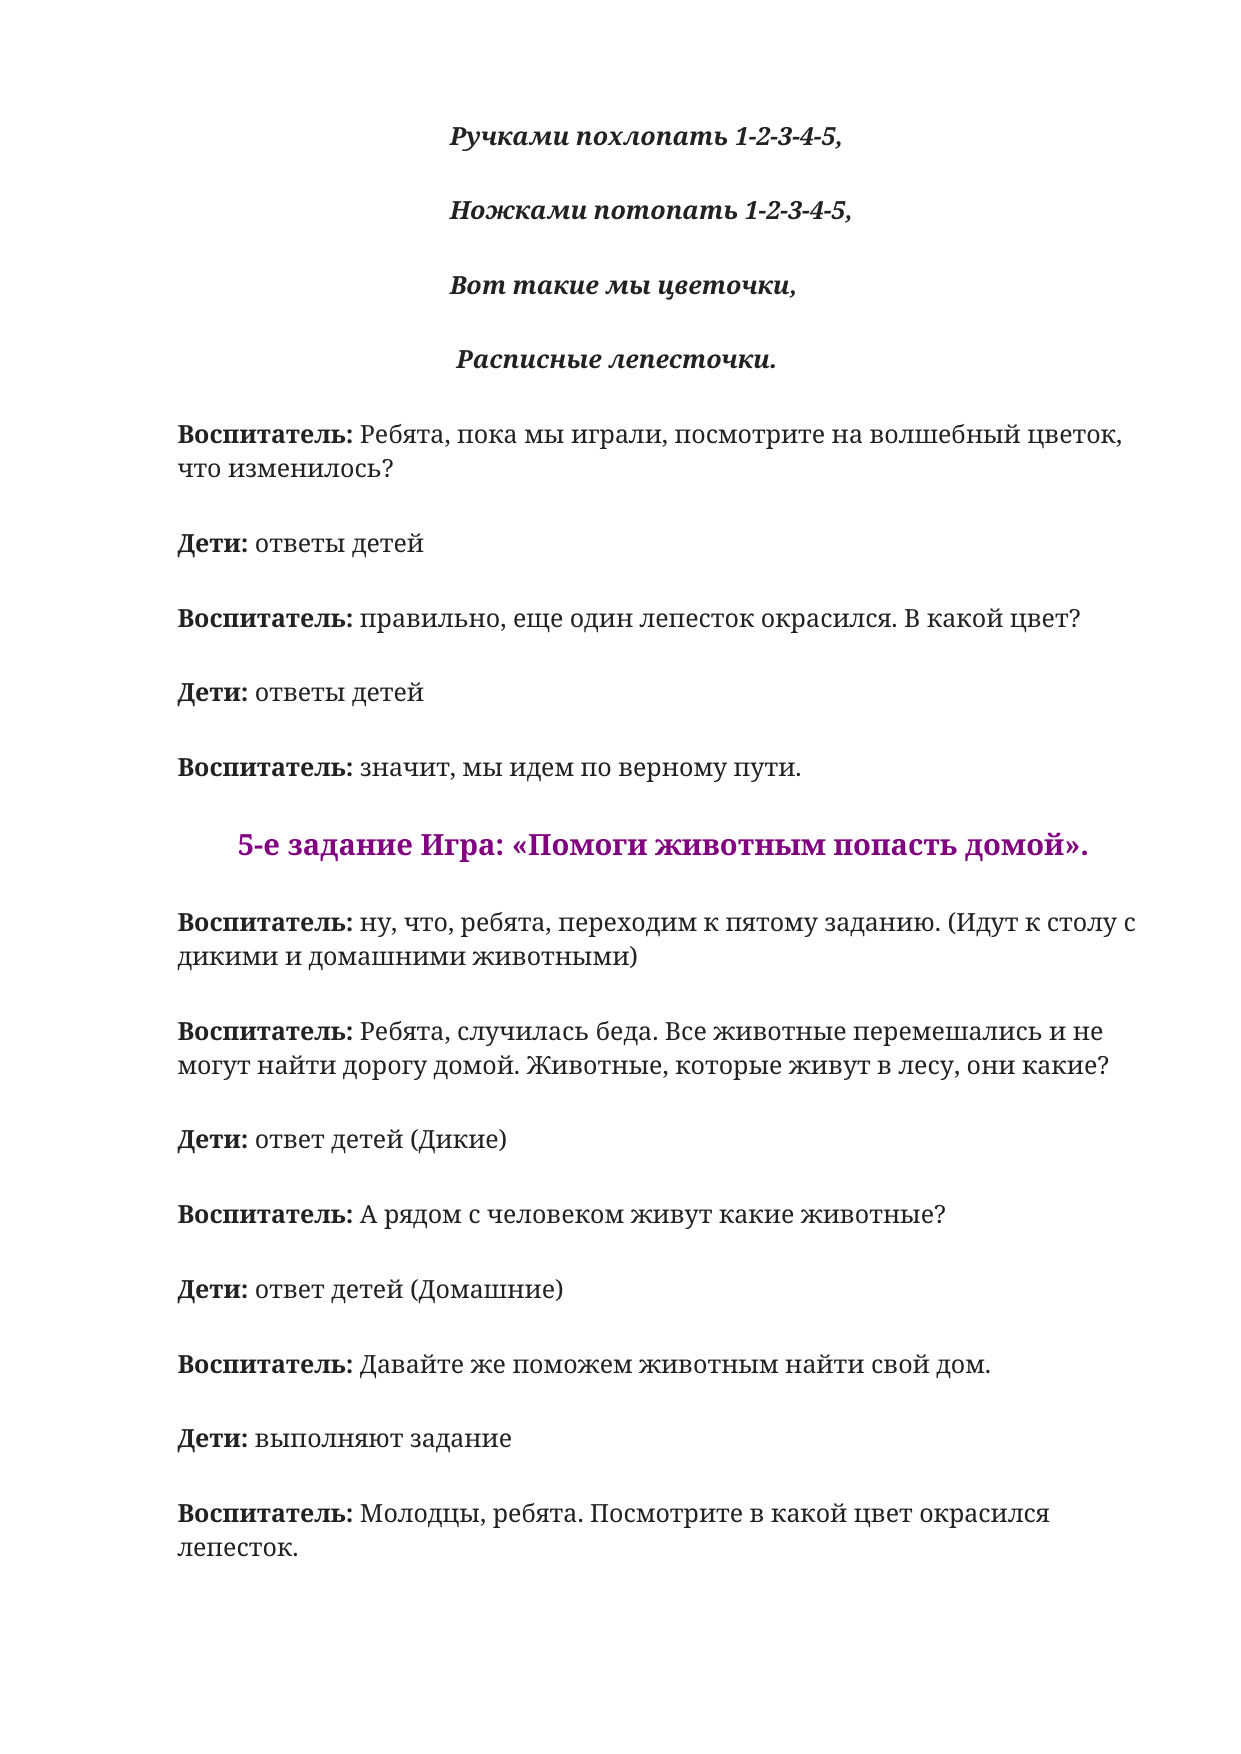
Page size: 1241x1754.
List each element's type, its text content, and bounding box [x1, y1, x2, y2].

text Вот такие мы цветочки, [177, 267, 1152, 302]
text Воспитатель: Давайте же поможем животным найти свой дом. [177, 1346, 1152, 1380]
text Воспитатель: Молодцы, ребята. Посмотрите в какой цвет окрасился лепесток. [177, 1496, 1152, 1564]
text Воспитатель: значит, мы идем по верному пути. [177, 750, 1152, 784]
text Дети: выполняют задание [177, 1421, 1152, 1455]
text 5-е задание Игра: «Помоги животным попасть домой». [177, 824, 1152, 864]
text Дети: ответы детей [177, 526, 1152, 560]
text Дети: ответы детей [177, 675, 1152, 709]
text Воспитатель: Ребята, пока мы играли, посмотрите на волшебный цветок, что изменилось? [177, 417, 1152, 485]
text Дети: ответ детей (Домашние) [177, 1272, 1152, 1306]
text Воспитатель: А рядом с человеком живут какие животные? [177, 1197, 1152, 1231]
text Ручками похлопать 1-2-3-4-5, [177, 118, 1152, 152]
text Воспитатель: Ребята, случилась беда. Все животные перемешались и не могут найти дорогу домой. Животные, которые живут в лесу, они какие? [177, 1013, 1152, 1082]
text Дети: ответ детей (Дикие) [177, 1122, 1152, 1156]
text Воспитатель: правильно, еще один лепесток окрасился. В какой цвет? [177, 600, 1152, 634]
text Воспитатель: ну, что, ребята, переходим к пятому заданию. (Идут к столу с дикими и домашними животными) [177, 905, 1152, 973]
text Ножками потопать 1-2-3-4-5, [177, 193, 1152, 227]
text Расписные лепесточки. [177, 342, 1152, 376]
